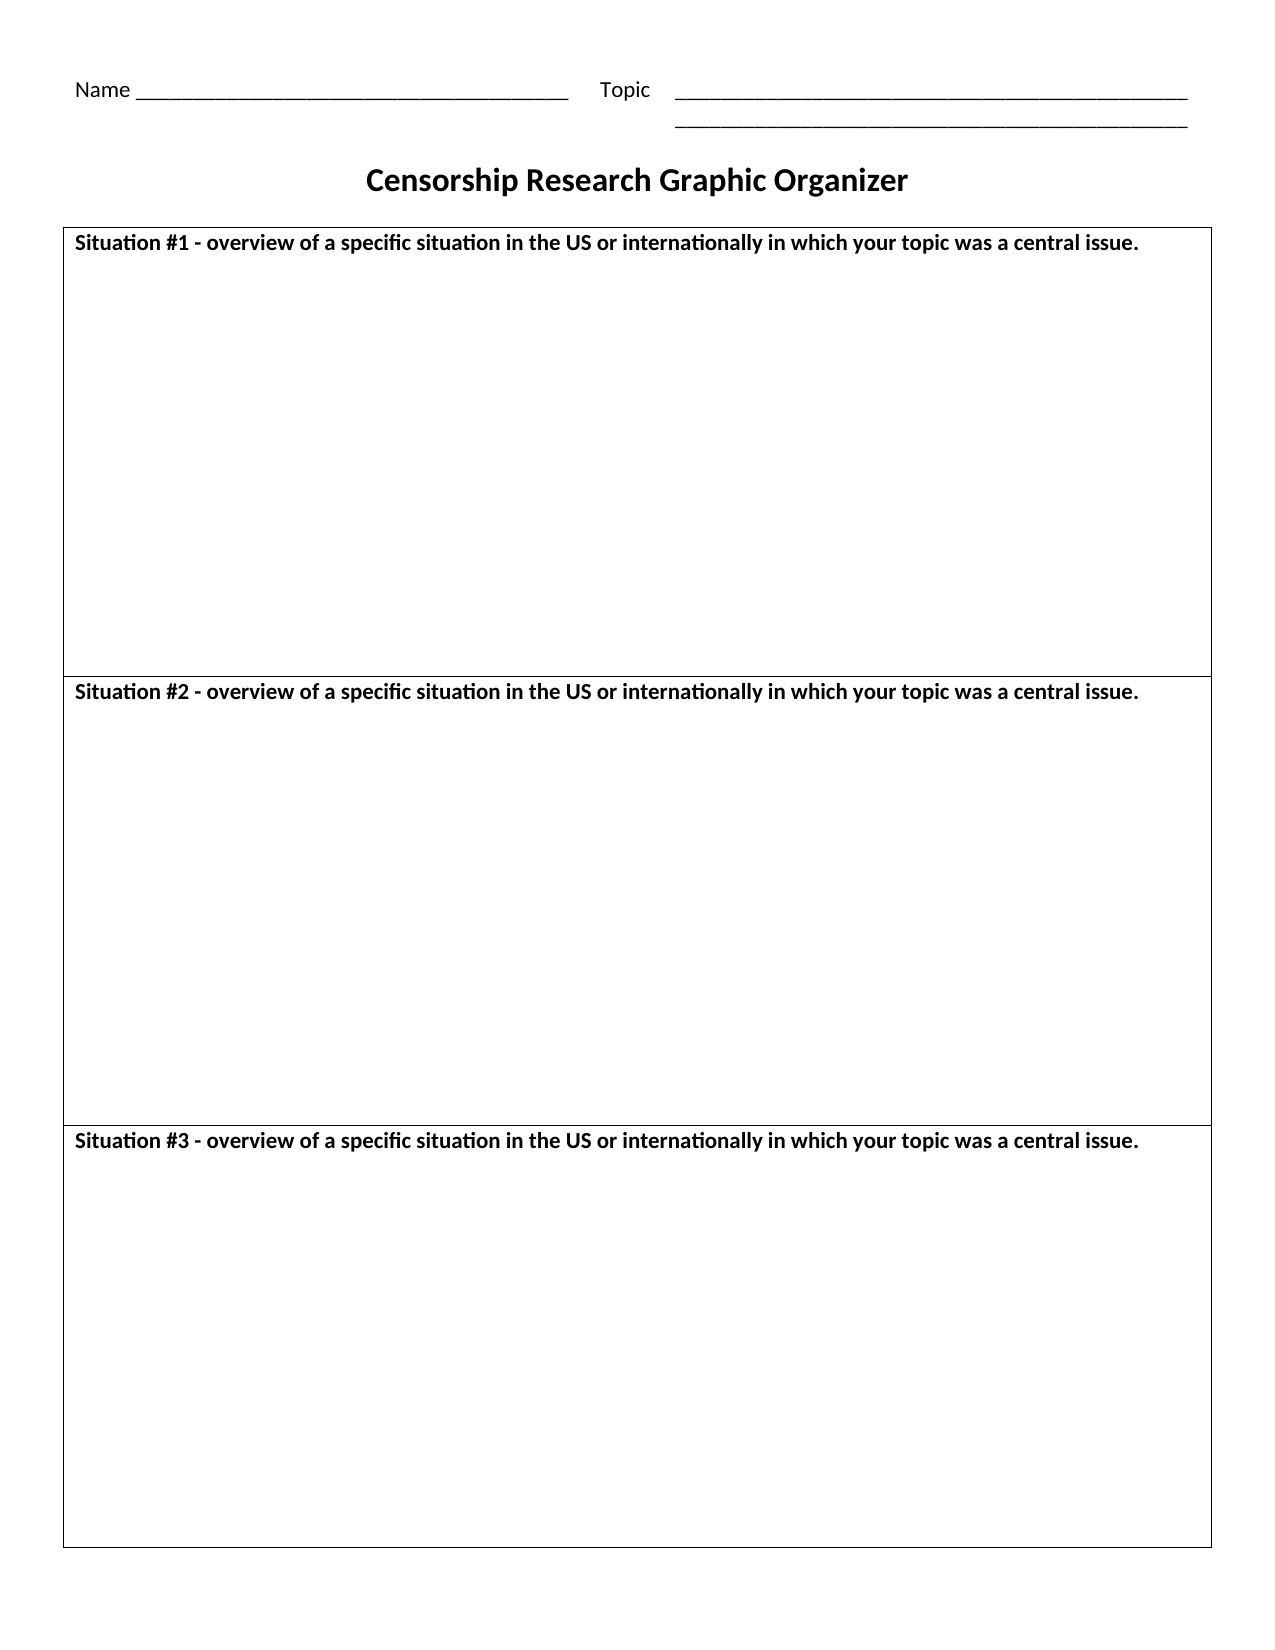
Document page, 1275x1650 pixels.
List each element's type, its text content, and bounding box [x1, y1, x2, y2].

text Name ______________________________________ Topic _____________________________________________ [75, 75, 1200, 103]
text _____________________________________________ [75, 103, 1200, 131]
table_cell Situation #2 - overview of a specific situation in the US or internationally in which your topic was a central issue. [64, 677, 1211, 1125]
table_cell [64, 1126, 1211, 1547]
table_header Situation #1 - overview of a specific situation in the US or internationally in which your topic was a central issue. [64, 228, 1211, 676]
text Censorship Research Graphic Organizer [75, 159, 1200, 200]
